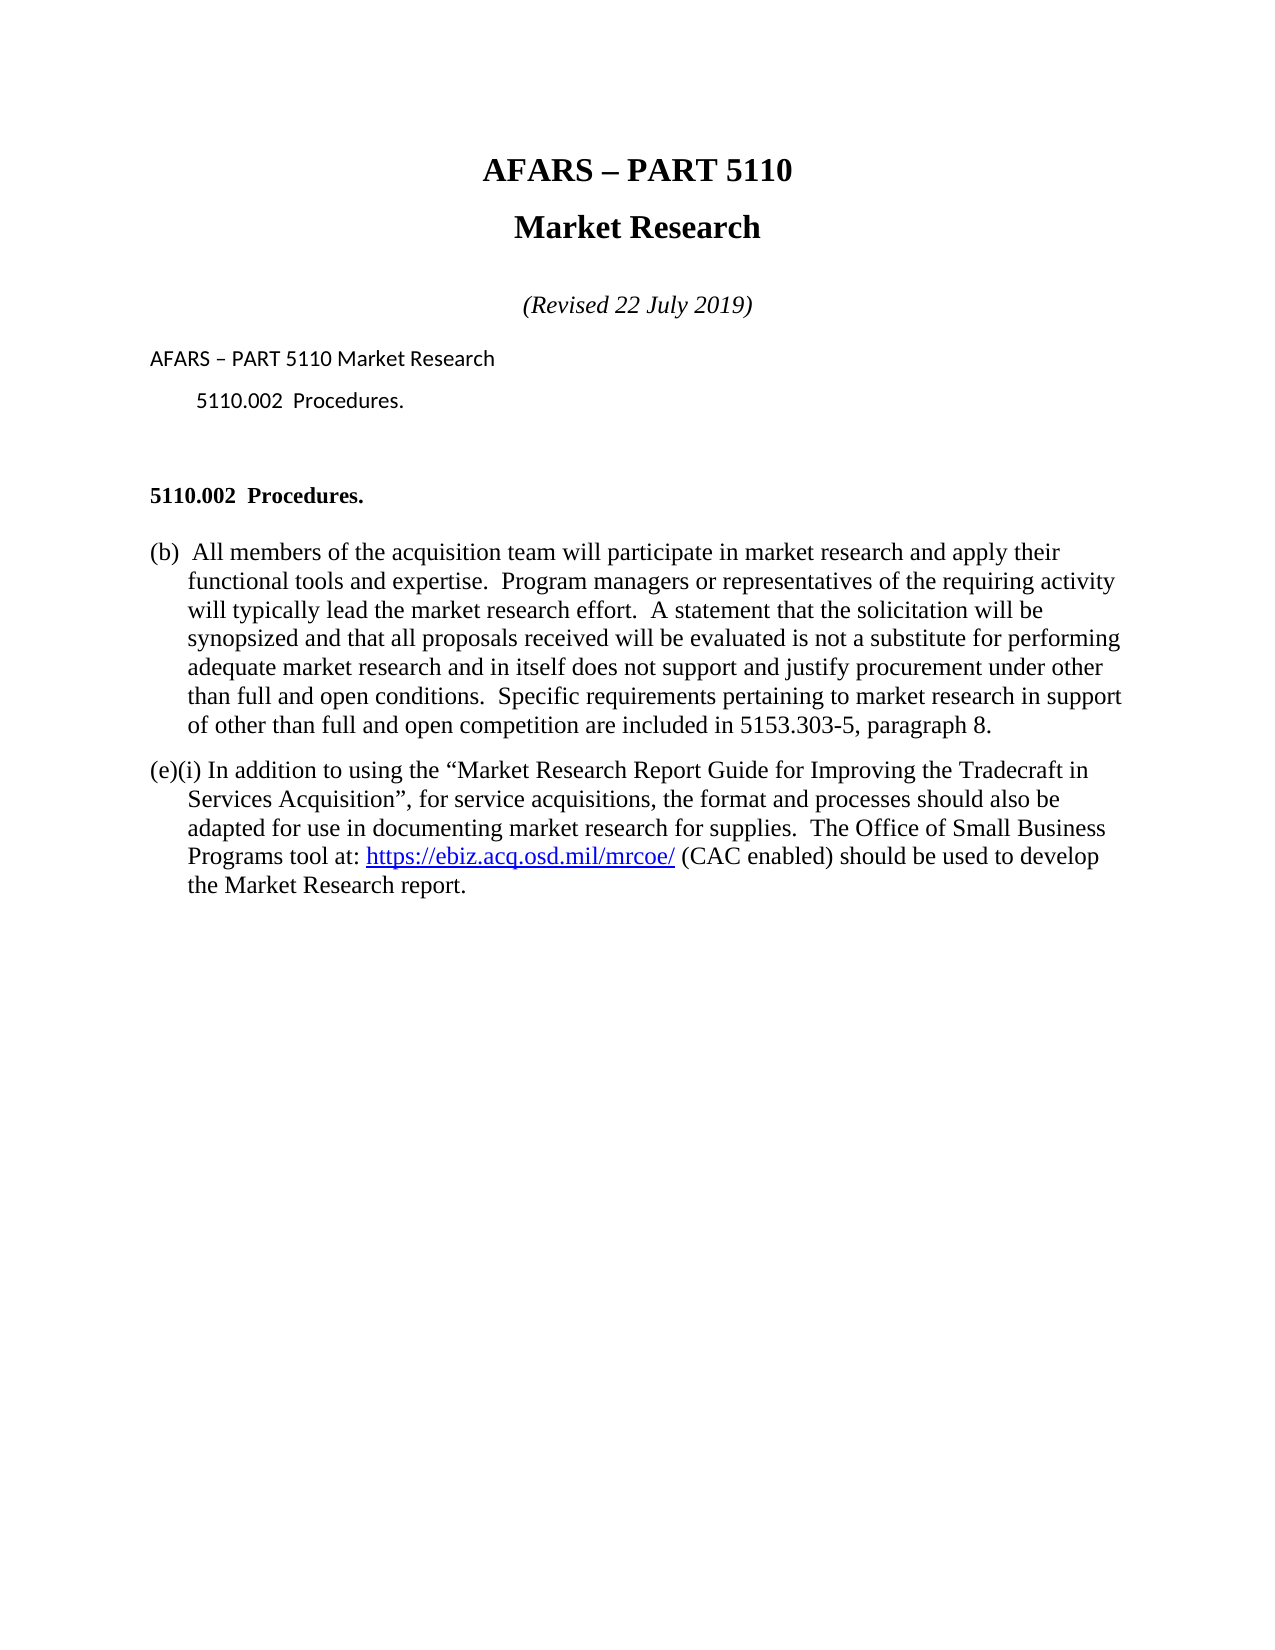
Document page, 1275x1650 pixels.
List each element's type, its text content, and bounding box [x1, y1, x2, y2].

text AFARS – PART 5110 Market Research [150, 344, 1125, 372]
text 5110.002 Procedures. [196, 386, 1125, 414]
subtitle AFARS – PART 5110 Market Research [150, 150, 1125, 246]
text (Revised 22 July 2019) [150, 290, 1125, 319]
list (e)(i) In addition to using the “Market Research Report Guide for Improving the Tradecraft in Services Acquisition”, for service acquisitions, the format and processes should also be adapted for use in documenting market research for supplies. The Office of Small Business Programs tool at: https://ebiz.acq.osd.mil/mrcoe/ (CAC enabled) should be used to develop the Market Research report. [150, 755, 1125, 899]
list (b) All members of the acquisition team will participate in market research and apply their functional tools and expertise. Program managers or representatives of the requiring activity will typically lead the market research effort. A statement that the solicitation will be synopsized and that all proposals received will be evaluated is not a substitute for performing adequate market research and in itself does not support and justify procurement under other than full and open conditions. Specific requirements pertaining to market research in support of other than full and open competition are included in 5153.303-5, paragraph 8. [150, 537, 1125, 738]
subtitle 5110.002 Procedures. [150, 482, 1125, 508]
